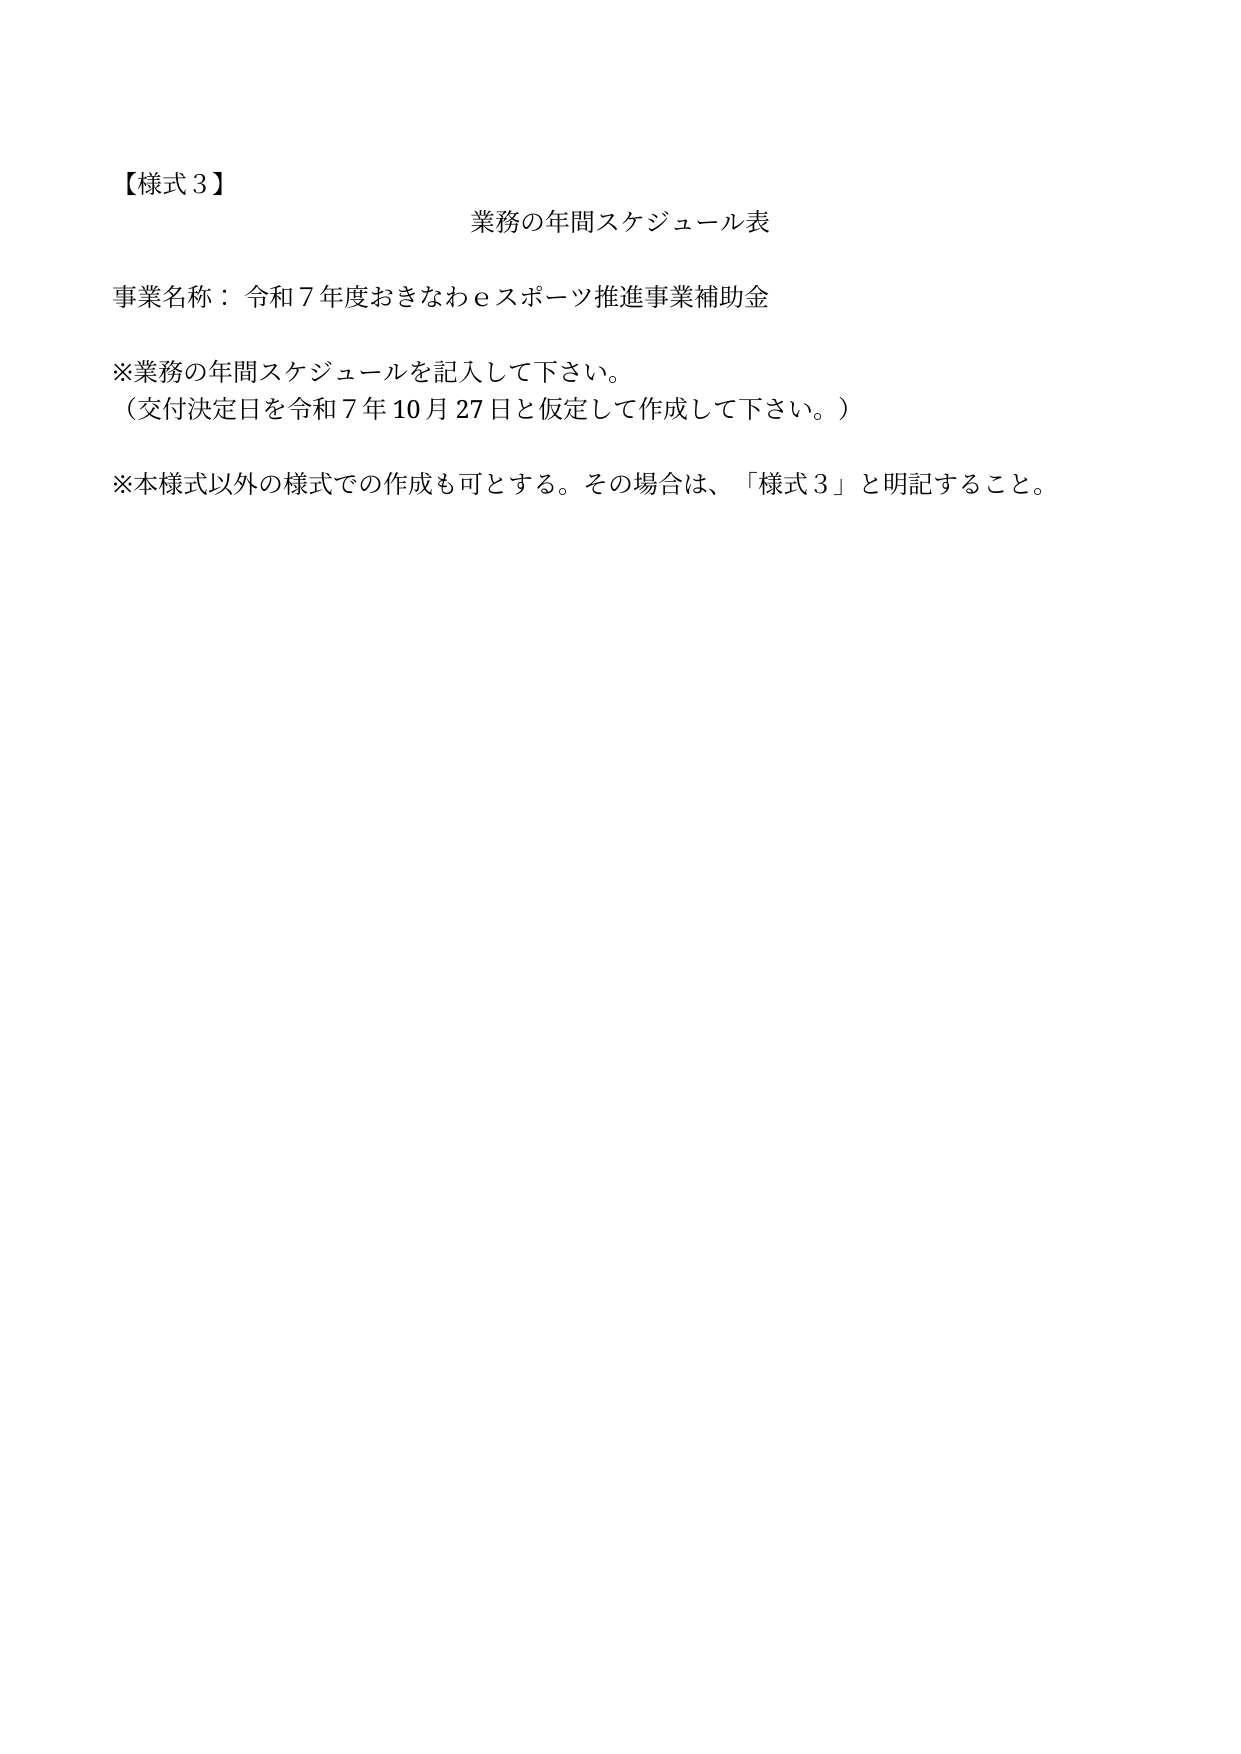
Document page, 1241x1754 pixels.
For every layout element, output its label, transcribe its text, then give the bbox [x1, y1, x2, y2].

text 事業名称： 令和７年度おきなわｅスポーツ推進事業補助金 [112, 277, 1128, 314]
text 【様式３】 [112, 164, 1128, 202]
text 業務の年間スケジュール表 [112, 202, 1128, 239]
text ※本様式以外の様式での作成も可とする。その場合は、「様式３」と明記すること。 [112, 464, 1128, 502]
text ※業務の年間スケジュールを記入して下さい。 [112, 352, 1128, 389]
text （交付決定日を令和７年10月27日と仮定して作成して下さい。） [112, 389, 1128, 427]
